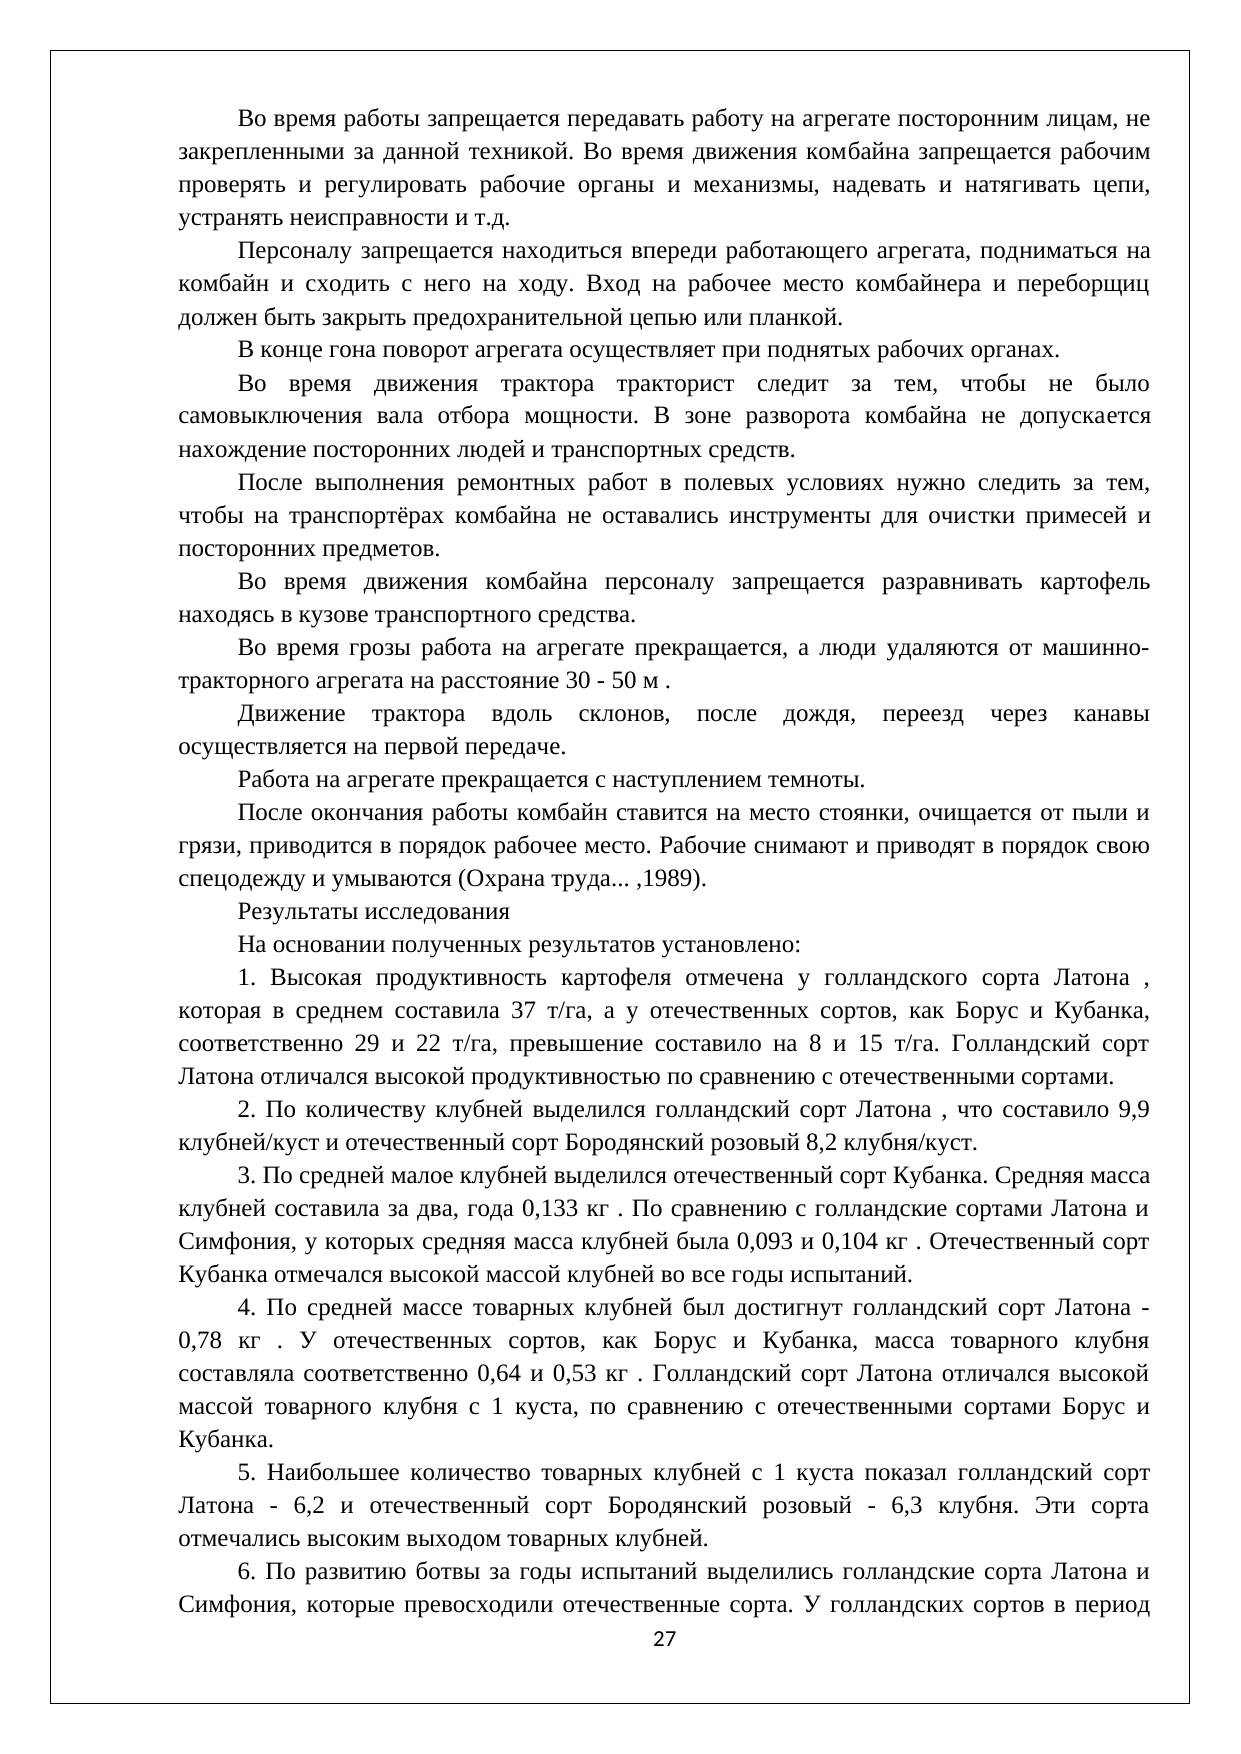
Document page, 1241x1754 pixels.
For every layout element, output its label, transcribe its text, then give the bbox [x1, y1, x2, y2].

text После окончания работы комбайн ставится на место стоянки, очищается от пыли и грязи, приводится в порядок рабочее место. Рабочие снимают и приводят в порядок свою спецодежду и умываются (Охрана труда... ,1989). [178, 797, 1151, 892]
text Во время работы запрещается передавать работу на агрегате посторонним лицам, не закрепленными за данной техникой. Во время движения комбайна запрещается рабочим проверять и регулировать рабочие органы и механизмы, надевать и натягивать цепи, устранять неисправности и т.д. [178, 103, 1151, 231]
text Работа на агрегате прекращается с наступлением темноты. [178, 764, 1151, 793]
text Во время движения комбайна персоналу запрещается разравнивать картофель находясь в кузове транспортного средства. [178, 566, 1151, 627]
text Движение трактора вдоль склонов, после дождя, переезд через канавы осуществляется на первой передаче. [178, 698, 1151, 759]
text 1. Высокая продуктивность картофеля отмечена у голландского сорта Латона , которая в среднем составила 37 т/га, а у отечественных сортов, как Борус и Кубанка, соответственно 29 и 22 т/га, превышение составило на 8 и 15 т/га. Голландский сорт Латона отличался высокой продуктивностью по сравнению с отечественными сортами. [178, 962, 1151, 1090]
text 3. По средней малое клубней выделился отечественный сорт Кубанка. Средняя масса клубней составила за два, года 0,133 кг . По сравнению с голландские сортами Латона и Симфония, у которых средняя масса клубней была 0,093 и 0,104 кг . Отечественный сорт Кубанка отмечался высокой массой клубней во все годы испытаний. [178, 1160, 1151, 1288]
text После выполнения ремонтных работ в полевых условиях нужно следить за тем, чтобы на транспортёрах комбайна не оставались инструменты для очистки примесей и посторонних предметов. [178, 467, 1151, 561]
text Во время грозы работа на агрегате прекращается, а люди удаляются от машинно-тракторного агрегата на расстояние 30 - 50 м . [178, 632, 1151, 693]
text 2. По количеству клубней выделился голландский сорт Латона , что составило 9,9 клубней/куст и отечественный сорт Бородянский розовый 8,2 клубня/куст. [178, 1094, 1151, 1156]
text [178, 1556, 1151, 1618]
text В конце гона поворот агрегата осуществляет при поднятых рабочих органах. [178, 334, 1151, 363]
text Во время движения трактора тракторист следит за тем, чтобы не было самовыключения вала отбора мощности. В зоне разворота комбайна не допускается нахождение посторонних людей и транспортных средств. [178, 368, 1151, 462]
text 4. По средней массе товарных клубней был достигнут голландский сорт Латона - 0,78 кг . У отечественных сортов, как Борус и Кубанка, масса товарного клубня составляла соответственно 0,64 и 0,53 кг . Голландский сорт Латона отличался высокой массой товарного клубня с 1 куста, по сравнению с отечественными сортами Борус и Кубанка. [178, 1292, 1151, 1453]
text Результаты исследования [178, 896, 1151, 925]
text 5. Наибольшее количество товарных клубней с 1 куста показал голландский сорт Латона - 6,2 и отечественный сорт Бородянский розовый - 6,3 клубня. Эти сорта отмечались высоким выходом товарных клубней. [178, 1457, 1151, 1552]
text На основании полученных результатов установлено: [178, 929, 1151, 958]
text Персоналу запрещается находиться впереди работающего агрегата, подниматься на комбайн и сходить с него на ходу. Вход на рабочее место комбайнера и переборщиц должен быть закрыть предохранительной цепью или планкой. [178, 236, 1151, 330]
